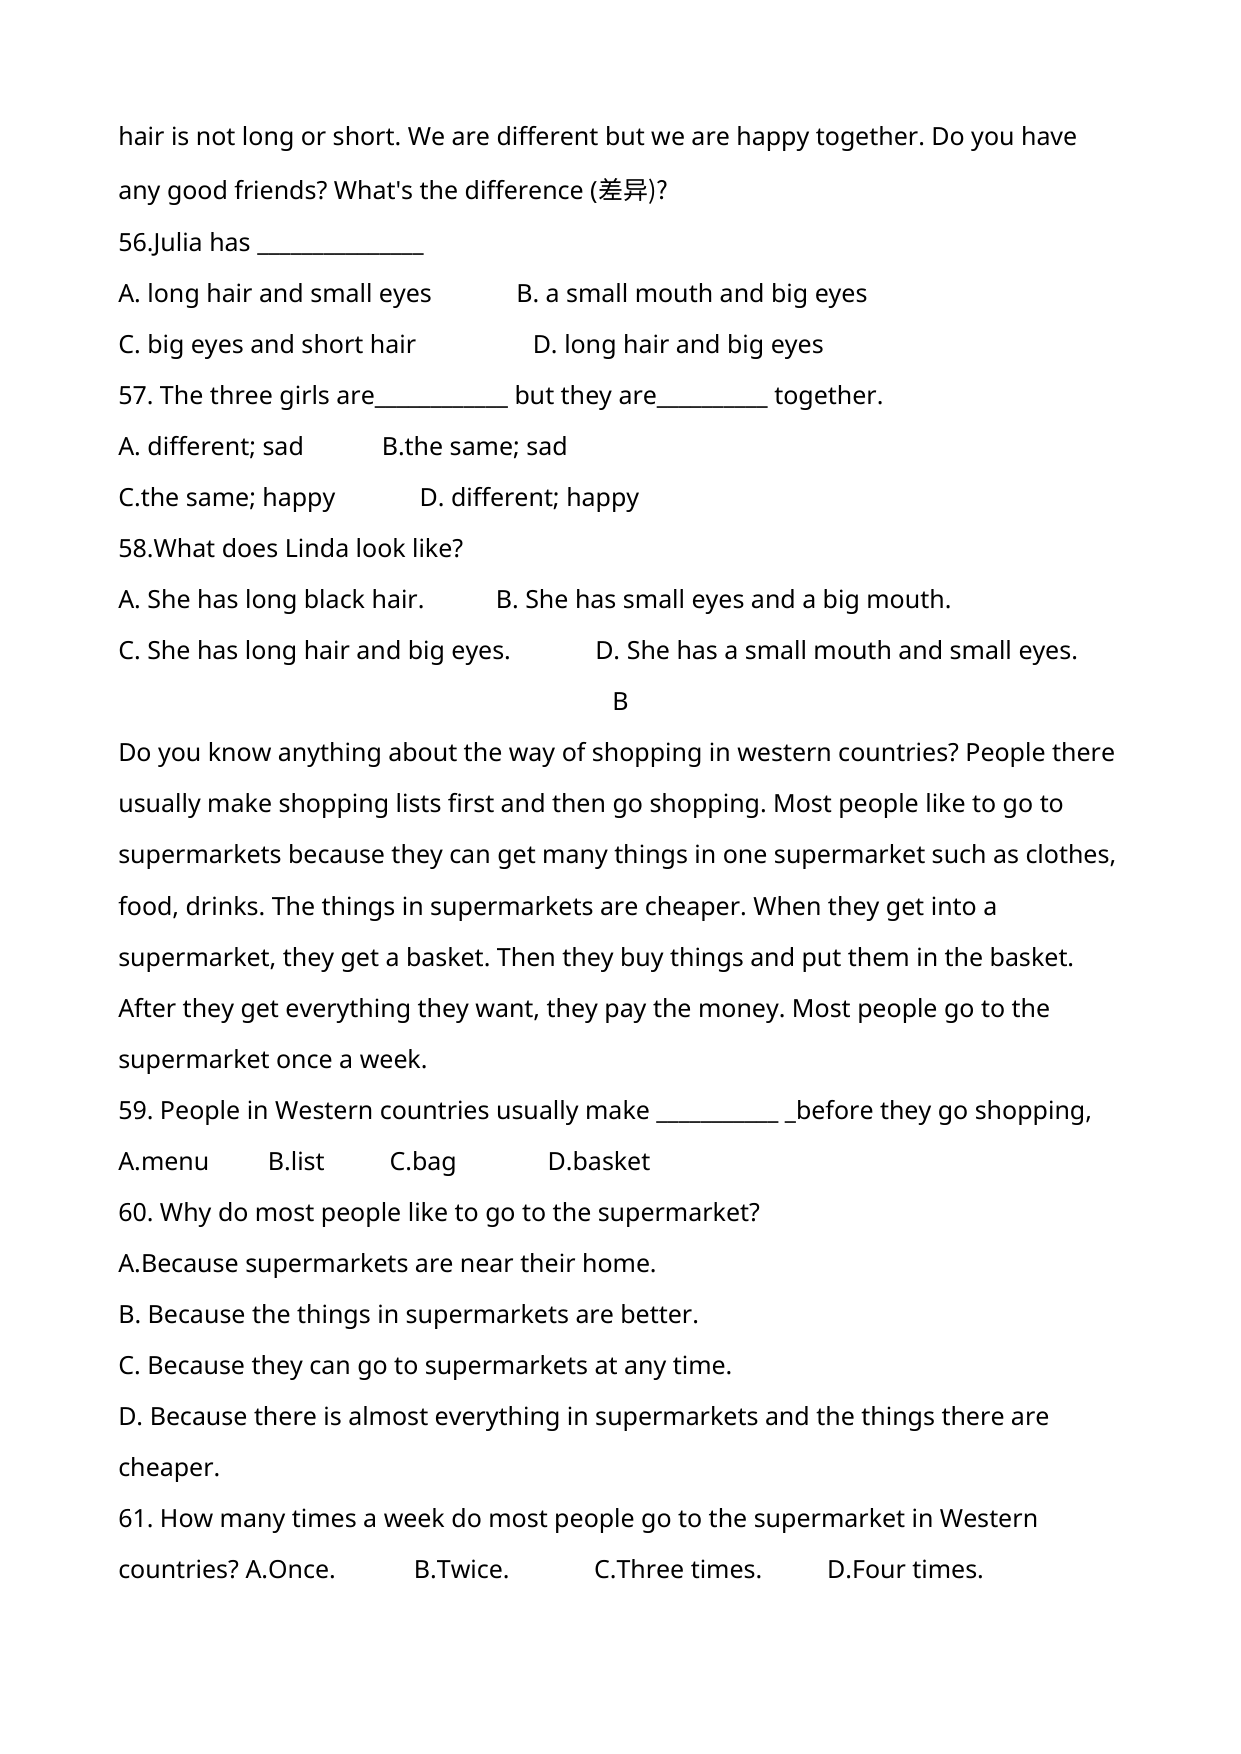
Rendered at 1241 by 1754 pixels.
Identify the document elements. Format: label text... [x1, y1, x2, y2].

text 56.Julia has _______________ [118, 225, 1122, 259]
text C. Because they can go to supermarkets at any time. [118, 1348, 1122, 1382]
text C. big eyes and short hair D. long hair and big eyes [118, 327, 1122, 361]
text C.the same; happy D. different; happy [118, 480, 1122, 514]
text A. long hair and small eyes B. a small mouth and big eyes [118, 276, 1122, 310]
text A. She has long black hair. B. She has small eyes and a big mouth. [118, 582, 1122, 616]
text B. Because the things in supermarkets are better. [118, 1297, 1122, 1331]
text A.menu B.list C.bag D.basket [118, 1143, 1122, 1177]
text 61. How many times a week do most people go to the supermarket in Western countries? A.Once. B.Twice. C.Three times. D.Four times. [118, 1501, 1122, 1586]
text 57. The three girls are____________ but they are__________ together. [118, 378, 1122, 412]
text 59. People in Western countries usually make ___________ _before they go shopping, [118, 1092, 1122, 1126]
text 60. Why do most people like to go to the supermarket? [118, 1194, 1122, 1228]
text Do you know anything about the way of shopping in western countries? People there usually make shopping lists first and then go shopping. Most people like to go to supermarkets because they can get many things in one supermarket such as clothes, food, drinks. The things in supermarkets are cheaper. When they get into a supermarket, they get a basket. Then they buy things and put them in the basket. After they get everything they want, they pay the money. Most people go to the supermarket once a week. [118, 735, 1122, 1075]
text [118, 118, 1122, 207]
text A. different; sad B.the same; sad [118, 429, 1122, 463]
text B [118, 684, 1122, 718]
text D. Because there is almost everything in supermarkets and the things there are cheaper. [118, 1399, 1122, 1484]
text C. She has long hair and big eyes. D. She has a small mouth and small eyes. [118, 633, 1122, 667]
text A.Because supermarkets are near their home. [118, 1246, 1122, 1279]
text 58.What does Linda look like? [118, 531, 1122, 565]
